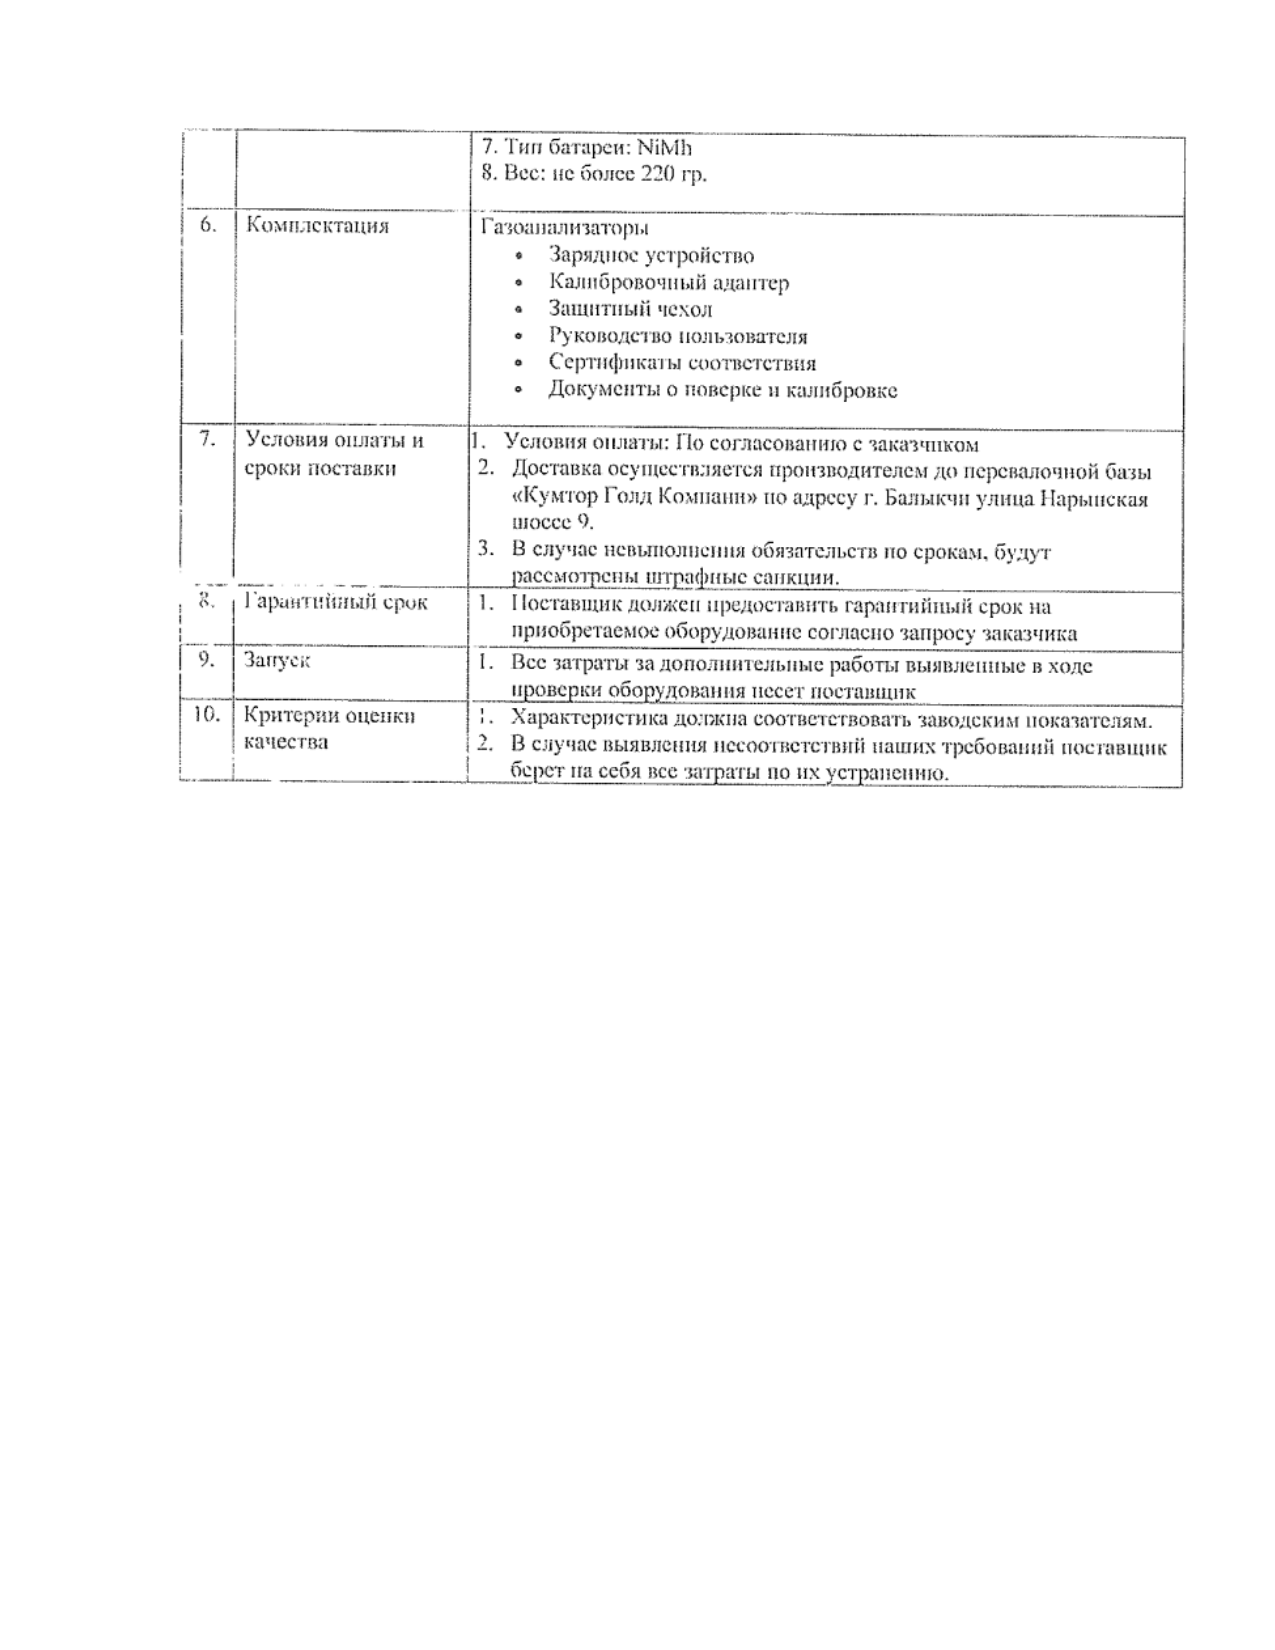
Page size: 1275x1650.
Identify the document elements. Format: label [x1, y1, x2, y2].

picture [177, 118, 1187, 796]
